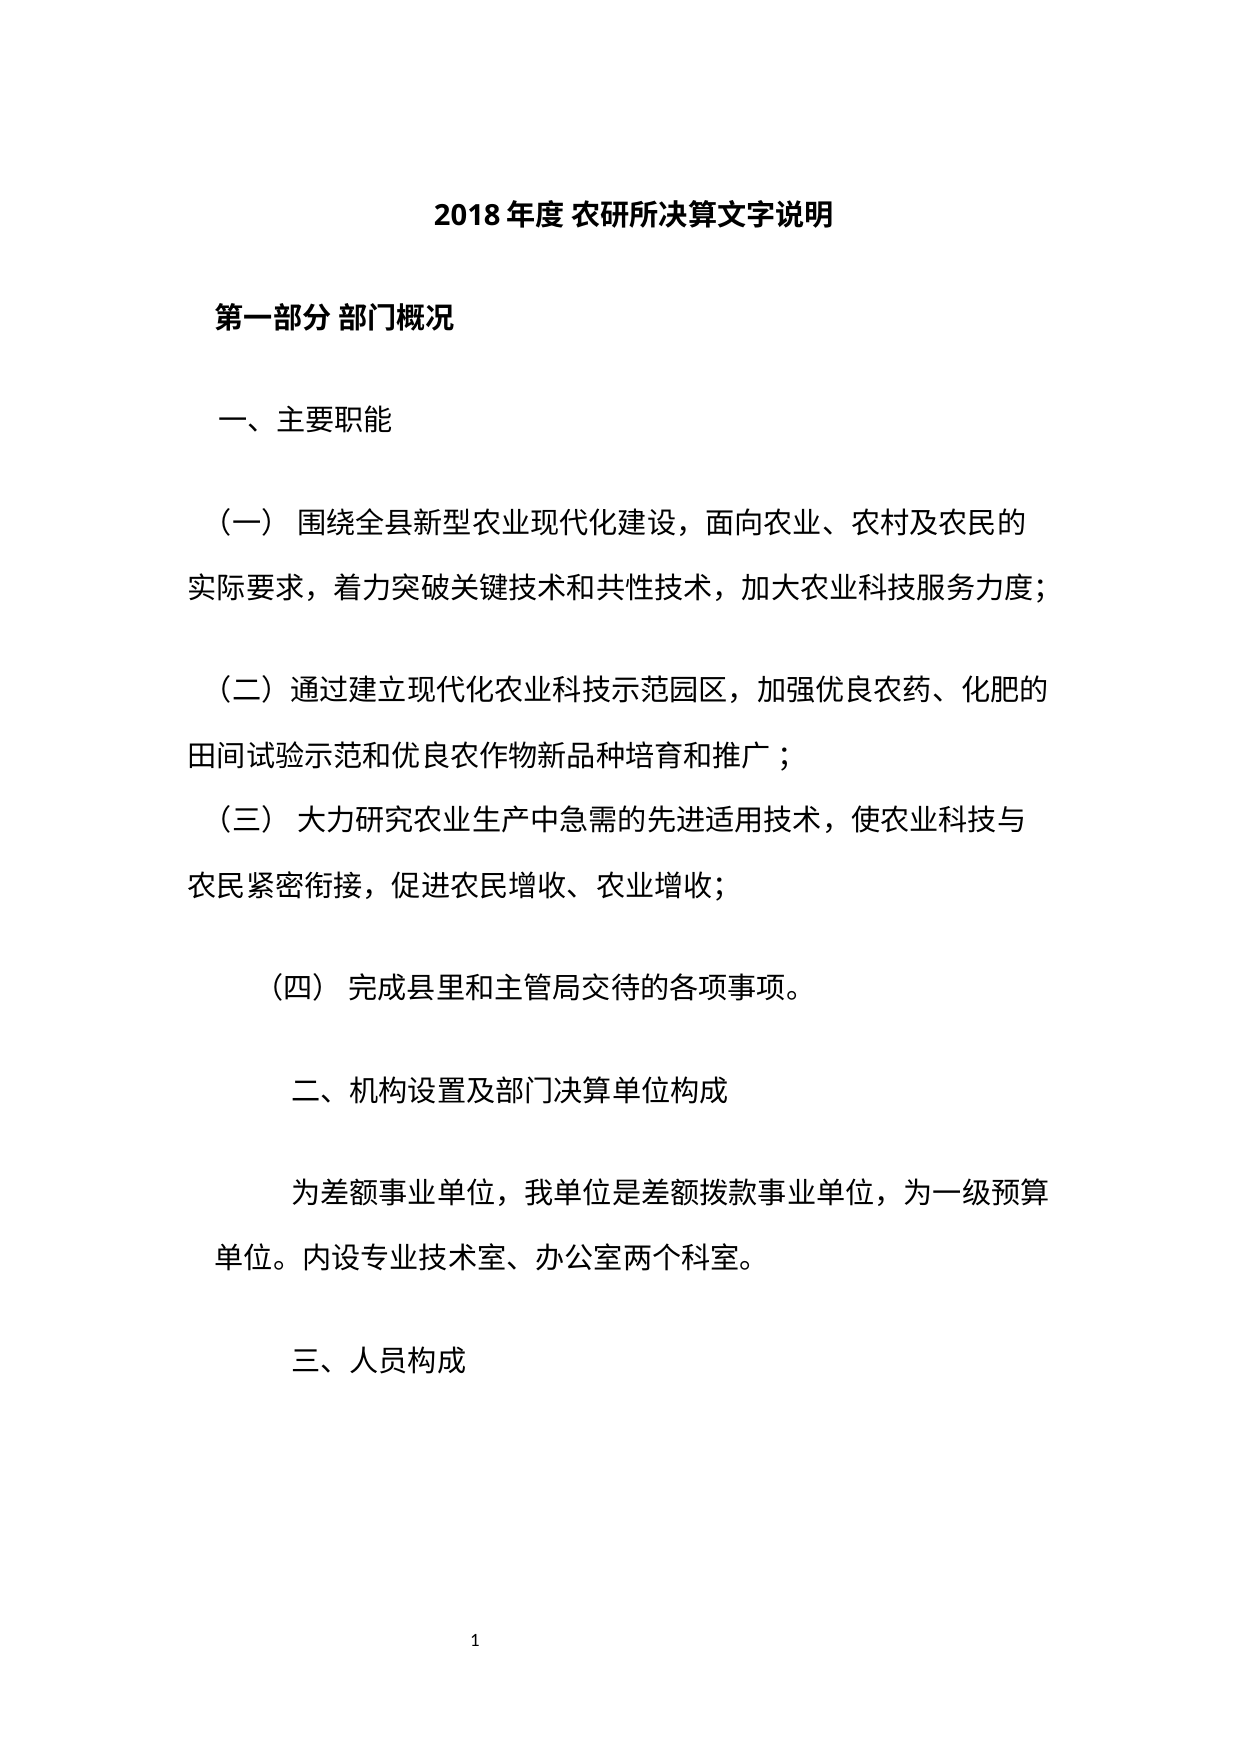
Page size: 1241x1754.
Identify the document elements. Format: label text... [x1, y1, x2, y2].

text 一、主要职能 [187, 386, 1053, 451]
text 第一部分 部门概况 [214, 283, 1053, 348]
text （四） 完成县里和主管局交待的各项事项。 [187, 953, 1053, 1018]
text （二）通过建立现代化农业科技示范园区，加强优良农药、化肥的田间试验示范和优良农作物新品种培育和推广 ； （三） 大力研究农业生产中急需的先进适用技术，使农业科技与农民紧密衔接，促进农民增收、农业增收； [187, 656, 1053, 916]
text 为差额事业单位，我单位是差额拨款事业单位，为一级预算单位。内设专业技术室、办公室两个科室。 [214, 1158, 1053, 1288]
text 二、机构设置及部门决算单位构成 [214, 1056, 1053, 1121]
text 2018年度 农研所决算文字说明 [214, 181, 1053, 246]
text （一） 围绕全县新型农业现代化建设，面向农业、农村及农民的实际要求，着力突破关键技术和共性技术，加大农业科技服务力度； [187, 488, 1053, 618]
text 三、人员构成 [214, 1326, 1053, 1391]
